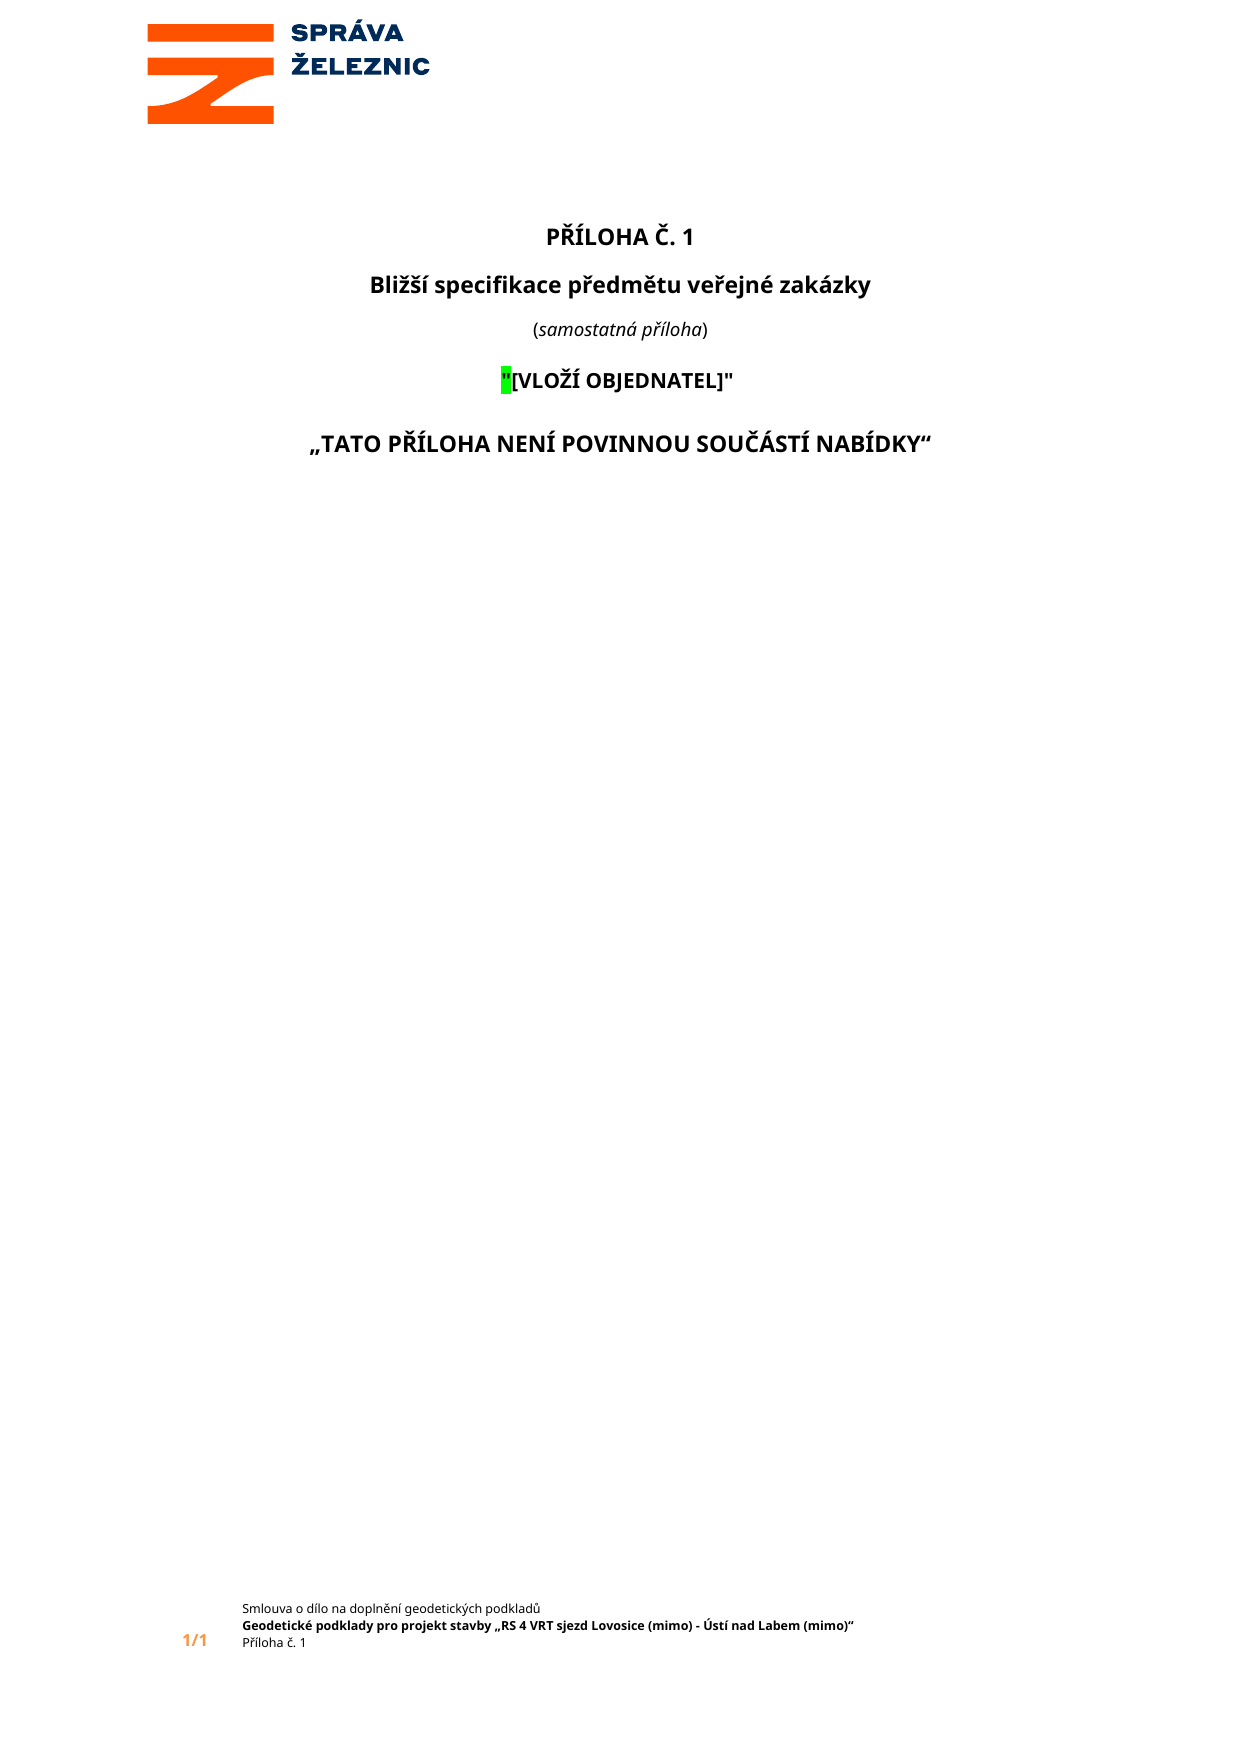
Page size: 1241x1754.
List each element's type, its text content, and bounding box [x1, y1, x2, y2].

text Příloha č. 1 [148, 221, 1092, 252]
text „TATO PŘÍLOHA NENÍ POVINNOU SOUČÁSTÍ NABÍDKY“ [148, 428, 1092, 459]
text Bližší specifikace předmětu veřejné zakázky [148, 269, 1092, 300]
text (samostatná příloha) [148, 316, 1092, 341]
